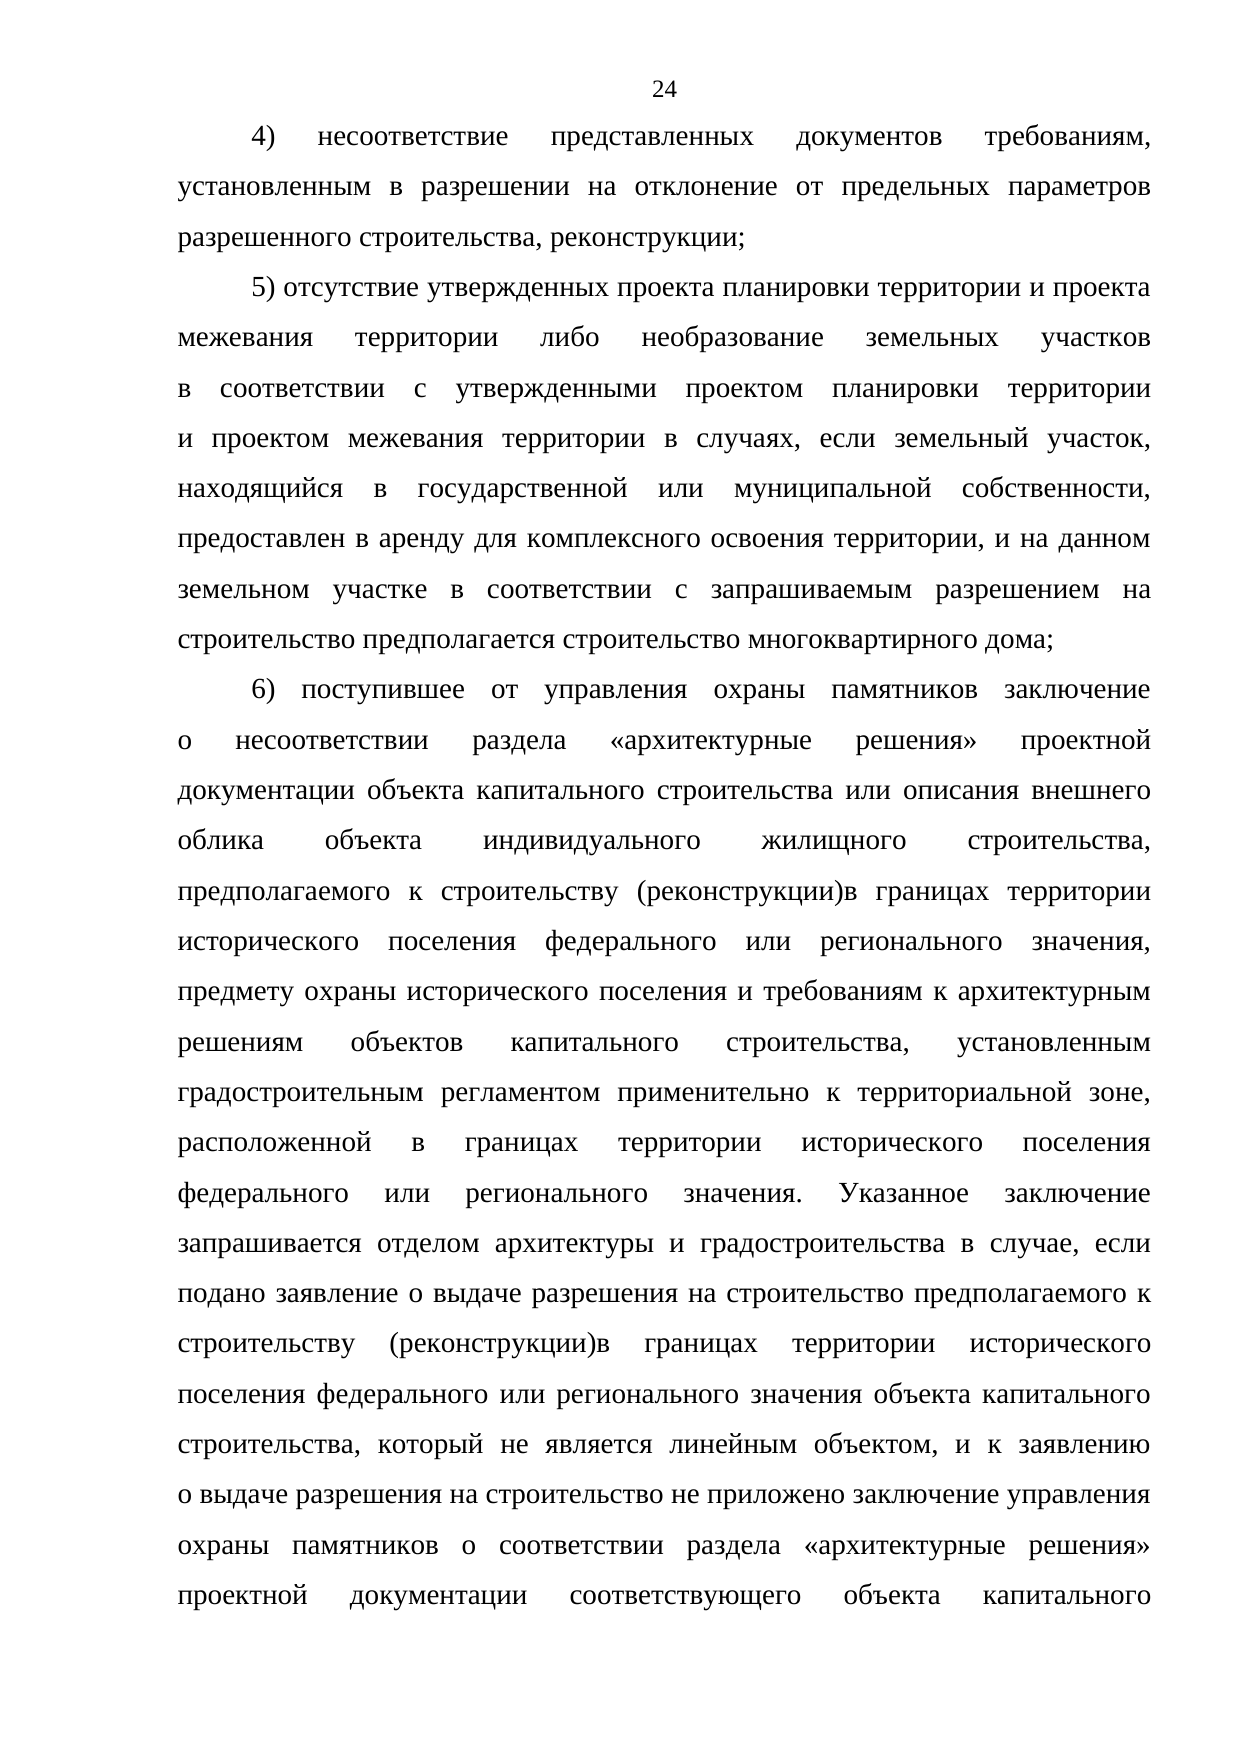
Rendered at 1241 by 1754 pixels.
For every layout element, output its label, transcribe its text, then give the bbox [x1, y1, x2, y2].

text 4) несоответствие представленных документов требованиям, установленным в разрешении на отклонение от предельных параметров разрешенного строительства, реконструкции; [177, 118, 1152, 252]
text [177, 672, 1152, 1611]
text 5) отсутствие утвержденных проекта планировки территории и проекта межевания территории либо необразование земельных участков в соответствии с утвержденными проектом планировки территории и проектом межевания территории в случаях, если земельный участок, находящийся в государственной или муниципальной собственности, предоставлен в аренду для комплексного освоения территории, и на данном земельном участке в соответствии с запрашиваемым разрешением на строительство предполагается строительство многоквартирного дома; [177, 269, 1152, 655]
